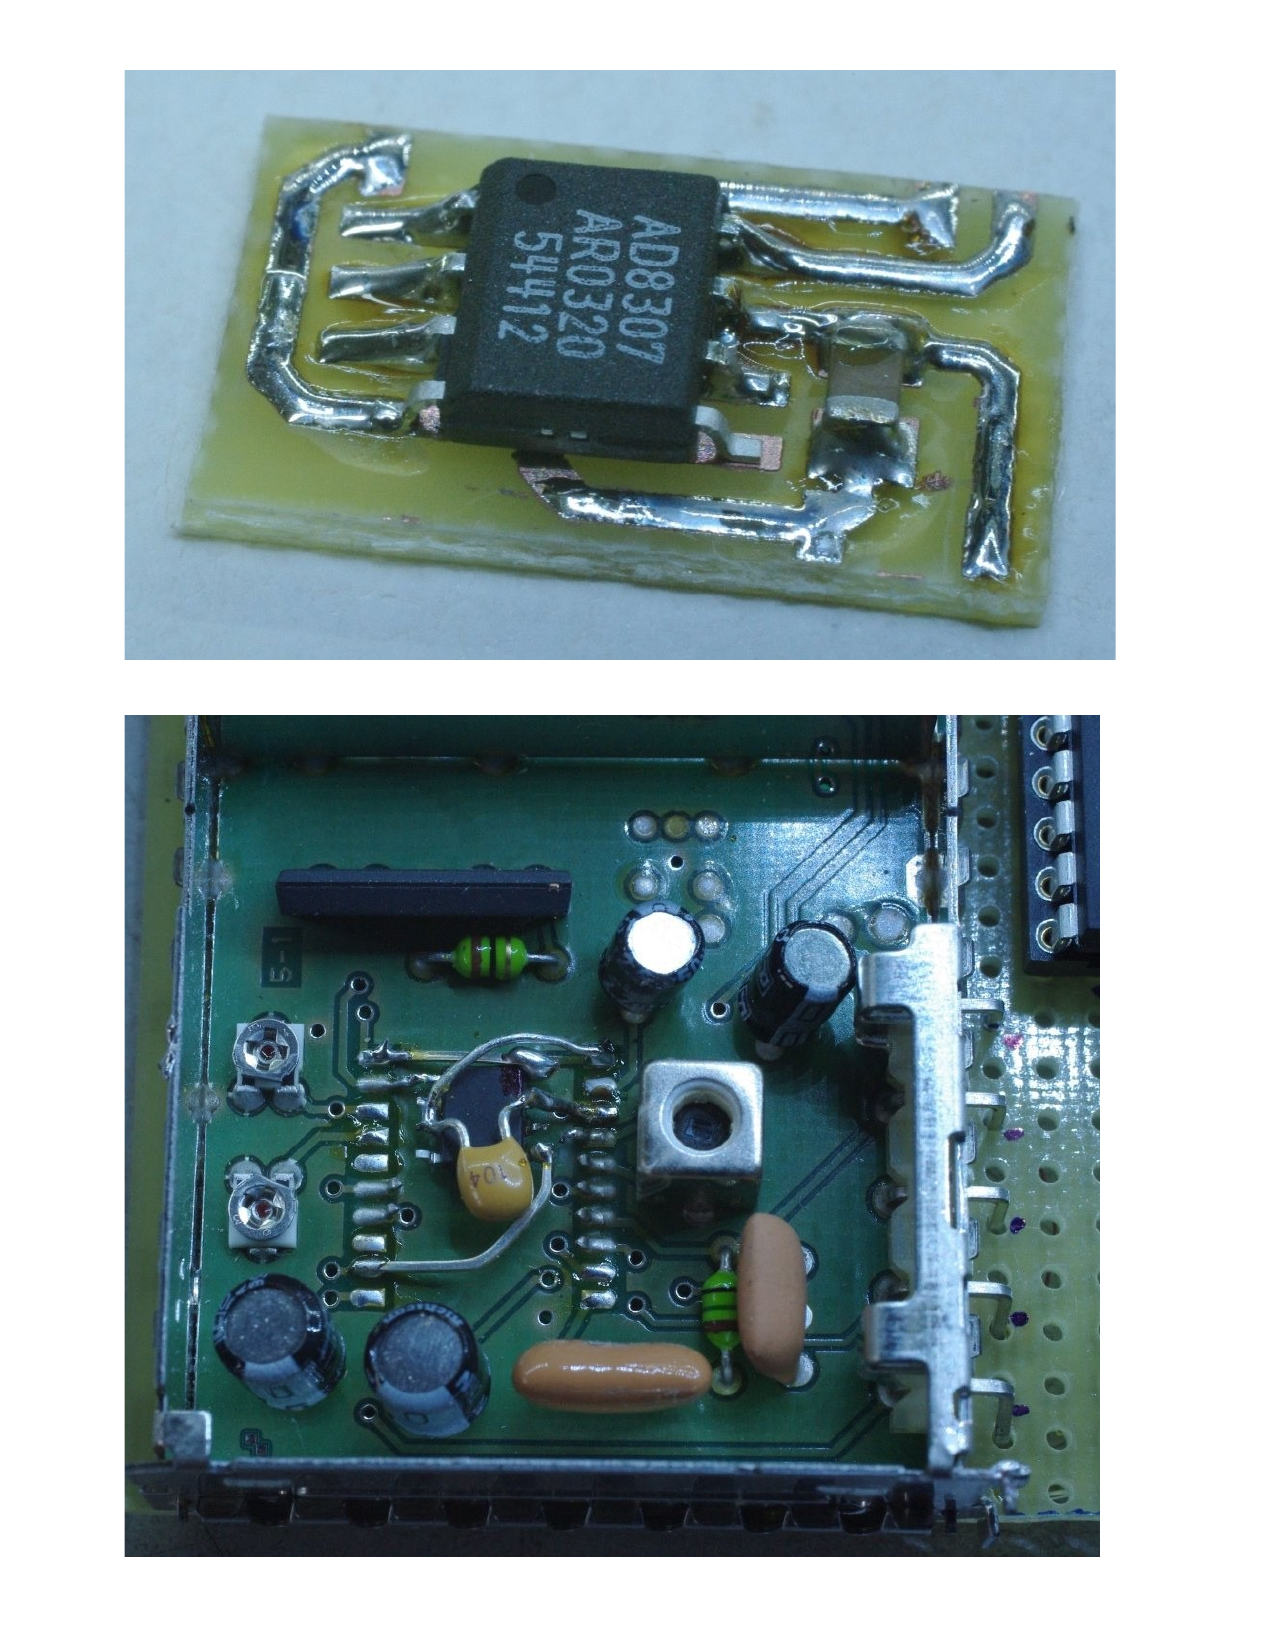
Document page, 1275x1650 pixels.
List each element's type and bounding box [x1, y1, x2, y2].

picture [124, 715, 1100, 1557]
picture [124, 70, 1116, 660]
